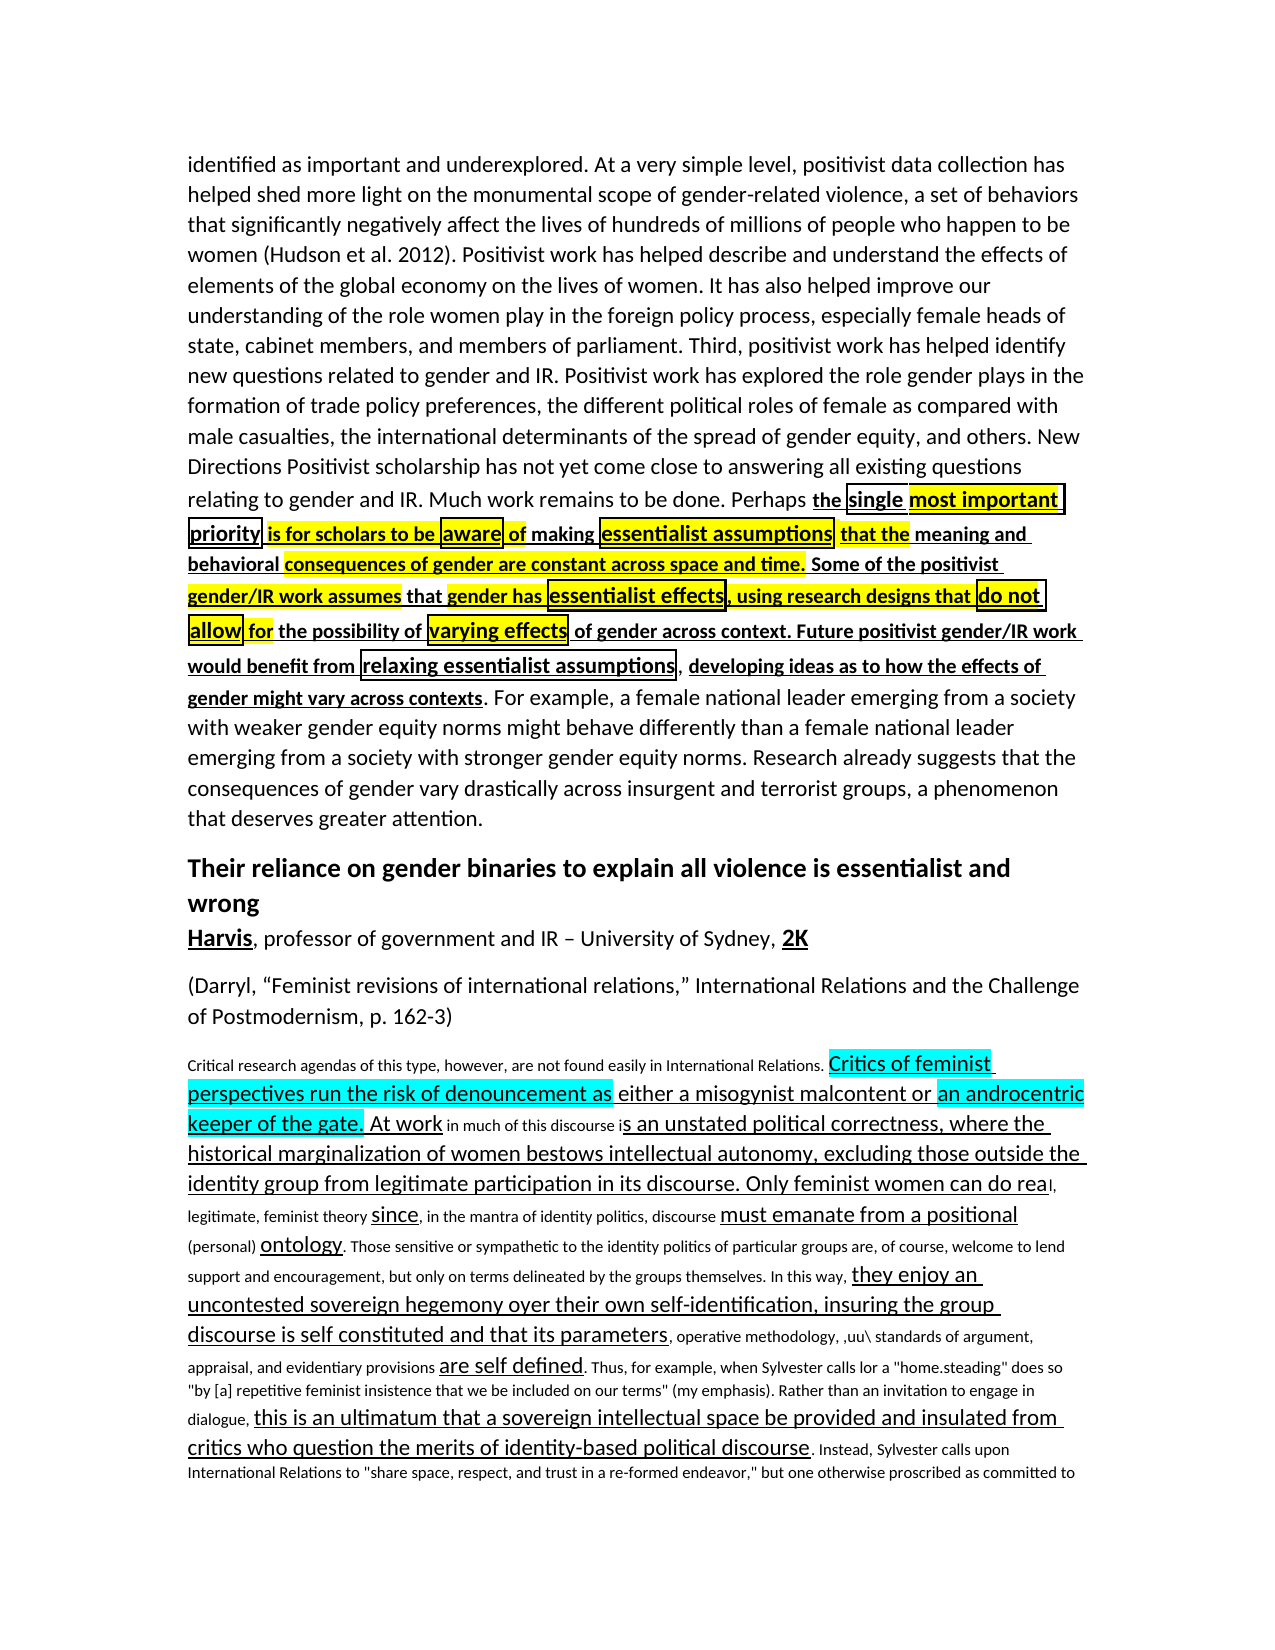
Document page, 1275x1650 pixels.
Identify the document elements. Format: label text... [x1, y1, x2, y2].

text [187, 150, 1087, 832]
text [187, 1164, 1087, 1483]
subtitle Their reliance on gender binaries to explain all violence is essentialist and wrong [187, 851, 1087, 919]
text Harvis, professor of government and IR – University of Sydney, 2K [187, 922, 1087, 953]
text (Darryl, “Feminist revisions of international relations,” International Relations and the Challenge of Postmodernism, p. 162-3) [187, 972, 1087, 1030]
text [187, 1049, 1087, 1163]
